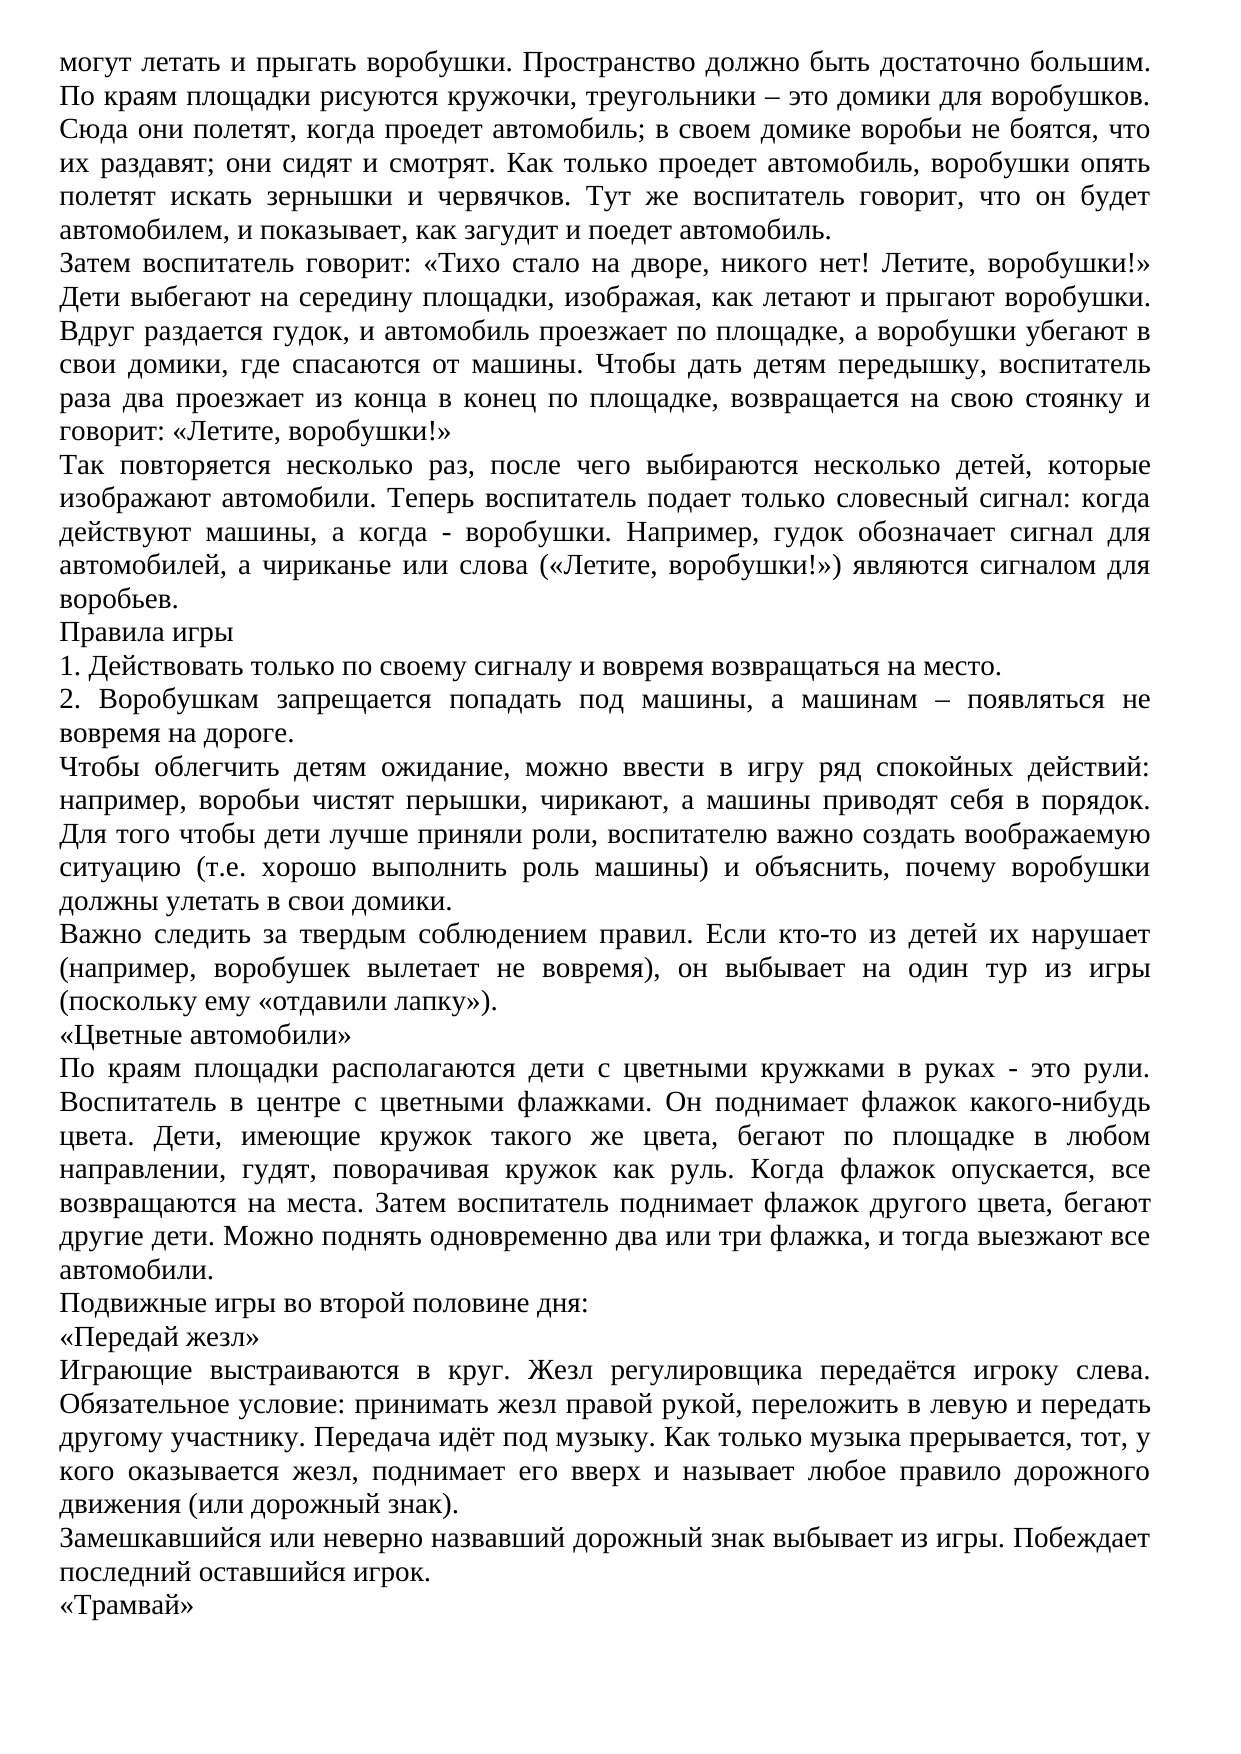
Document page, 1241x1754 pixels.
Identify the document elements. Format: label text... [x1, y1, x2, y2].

text Правила игры [59, 614, 1152, 648]
text 2. Воробушкам запрещается попадать под машины, а машинам – появляться не вовремя на дороге. [59, 682, 1152, 749]
text Подвижные игры во второй половине дня: [59, 1285, 1152, 1319]
text «Цветные автомобили» [59, 1017, 1152, 1051]
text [59, 44, 1152, 246]
text По краям площадки располагаются дети с цветными кружками в руках - это рули. Воспитатель в центре с цветными флажками. Он поднимает флажок какого-нибудь цвета. Дети, имеющие кружок такого же цвета, бегают по площадке в любом направлении, гудят, поворачивая кружок как руль. Когда флажок опускается, все возвращаются на места. Затем воспитатель поднимает флажок другого цвета, бегают другие дети. Можно поднять одновременно два или три флажка, и тогда выезжают все автомобили. [59, 1051, 1152, 1285]
text «Трамвай» [59, 1587, 1152, 1621]
text Замешкавшийся или неверно назвавший дорожный знак выбывает из игры. Побеждает последний оставшийся игрок. [59, 1520, 1152, 1587]
text Играющие выстраиваются в круг. Жезл регулировщика передаётся игроку слева. Обязательное условие: принимать жезл правой рукой, переложить в левую и передать другому участнику. Передача идёт под музыку. Как только музыка прерывается, тот, у кого оказывается жезл, поднимает его вверх и называет любое правило дорожного движения (или дорожный знак). [59, 1352, 1152, 1520]
text Важно следить за твердым соблюдением правил. Если кто-то из детей их нарушает (например, воробушек вылетает не вовремя), он выбывает на один тур из игры (поскольку ему «отдавили лапку»). [59, 916, 1152, 1017]
text Так повторяется несколько раз, после чего выбираются несколько детей, которые изображают автомобили. Теперь воспитатель подает только словесный сигнал: когда действуют машины, а когда - воробушки. Например, гудок обозначает сигнал для автомобилей, а чириканье или слова («Летите, воробушки!») являются сигналом для воробьев. [59, 447, 1152, 614]
text 1. Действовать только по своему сигналу и вовремя возвращаться на место. [59, 648, 1152, 682]
text Затем воспитатель говорит: «Тихо стало на дворе, никого нет! Летите, воробушки!» Дети выбегают на середину площадки, изображая, как летают и прыгают воробушки. Вдруг раздается гудок, и автомобиль проезжает по площадке, а воробушки убегают в свои домики, где спасаются от машины. Чтобы дать детям передышку, воспитатель раза два проезжает из конца в конец по площадке, возвращается на свою стоянку и говорит: «Летите, воробушки!» [59, 246, 1152, 447]
text Чтобы облегчить детям ожидание, можно ввести в игру ряд спокойных действий: например, воробьи чистят перышки, чирикают, а машины приводят себя в порядок. Для того чтобы дети лучше приняли роли, воспитателю важно создать воображаемую ситуацию (т.е. хорошо выполнить роль машины) и объяснить, почему воробушки должны улетать в свои домики. [59, 749, 1152, 916]
text «Передай жезл» [59, 1319, 1152, 1352]
